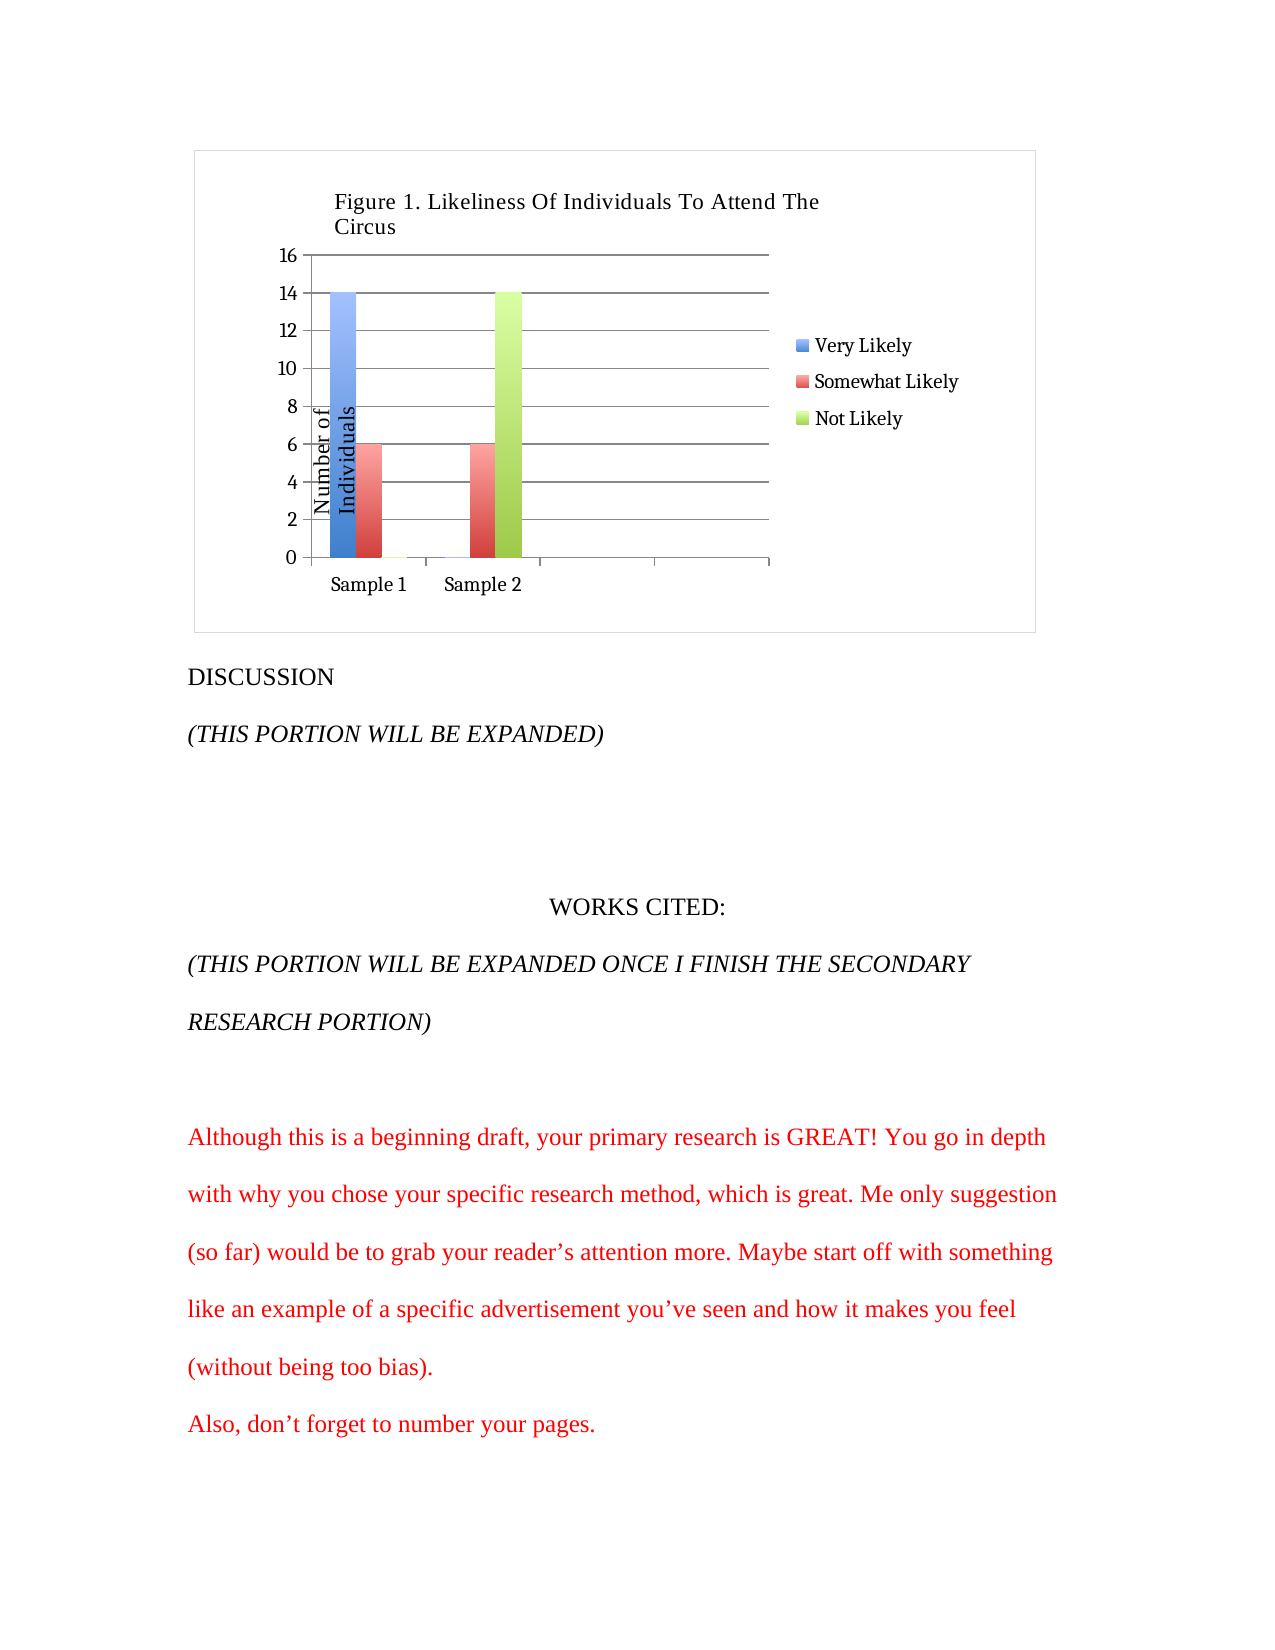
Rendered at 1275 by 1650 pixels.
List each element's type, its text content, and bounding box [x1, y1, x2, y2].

text (THIS PORTION WILL BE EXPANDED ONCE I FINISH THE SECONDARY RESEARCH PORTION) [187, 949, 1087, 1036]
text WORKS CITED: [187, 892, 1087, 921]
text Although this is a beginning draft, your primary research is GREAT! You go in depth with why you chose your specific research method, which is great. Me only suggestion (so far) would be to grab your reader’s attention more. Maybe start off with something like an example of a specific advertisement you’ve seen and how it makes you feel (without being too bias). [187, 1122, 1087, 1381]
text DISCUSSION [187, 662, 1087, 691]
text Also, don’t forget to number your pages. [187, 1409, 1087, 1438]
text (THIS PORTION WILL BE EXPANDED) [187, 719, 1087, 748]
